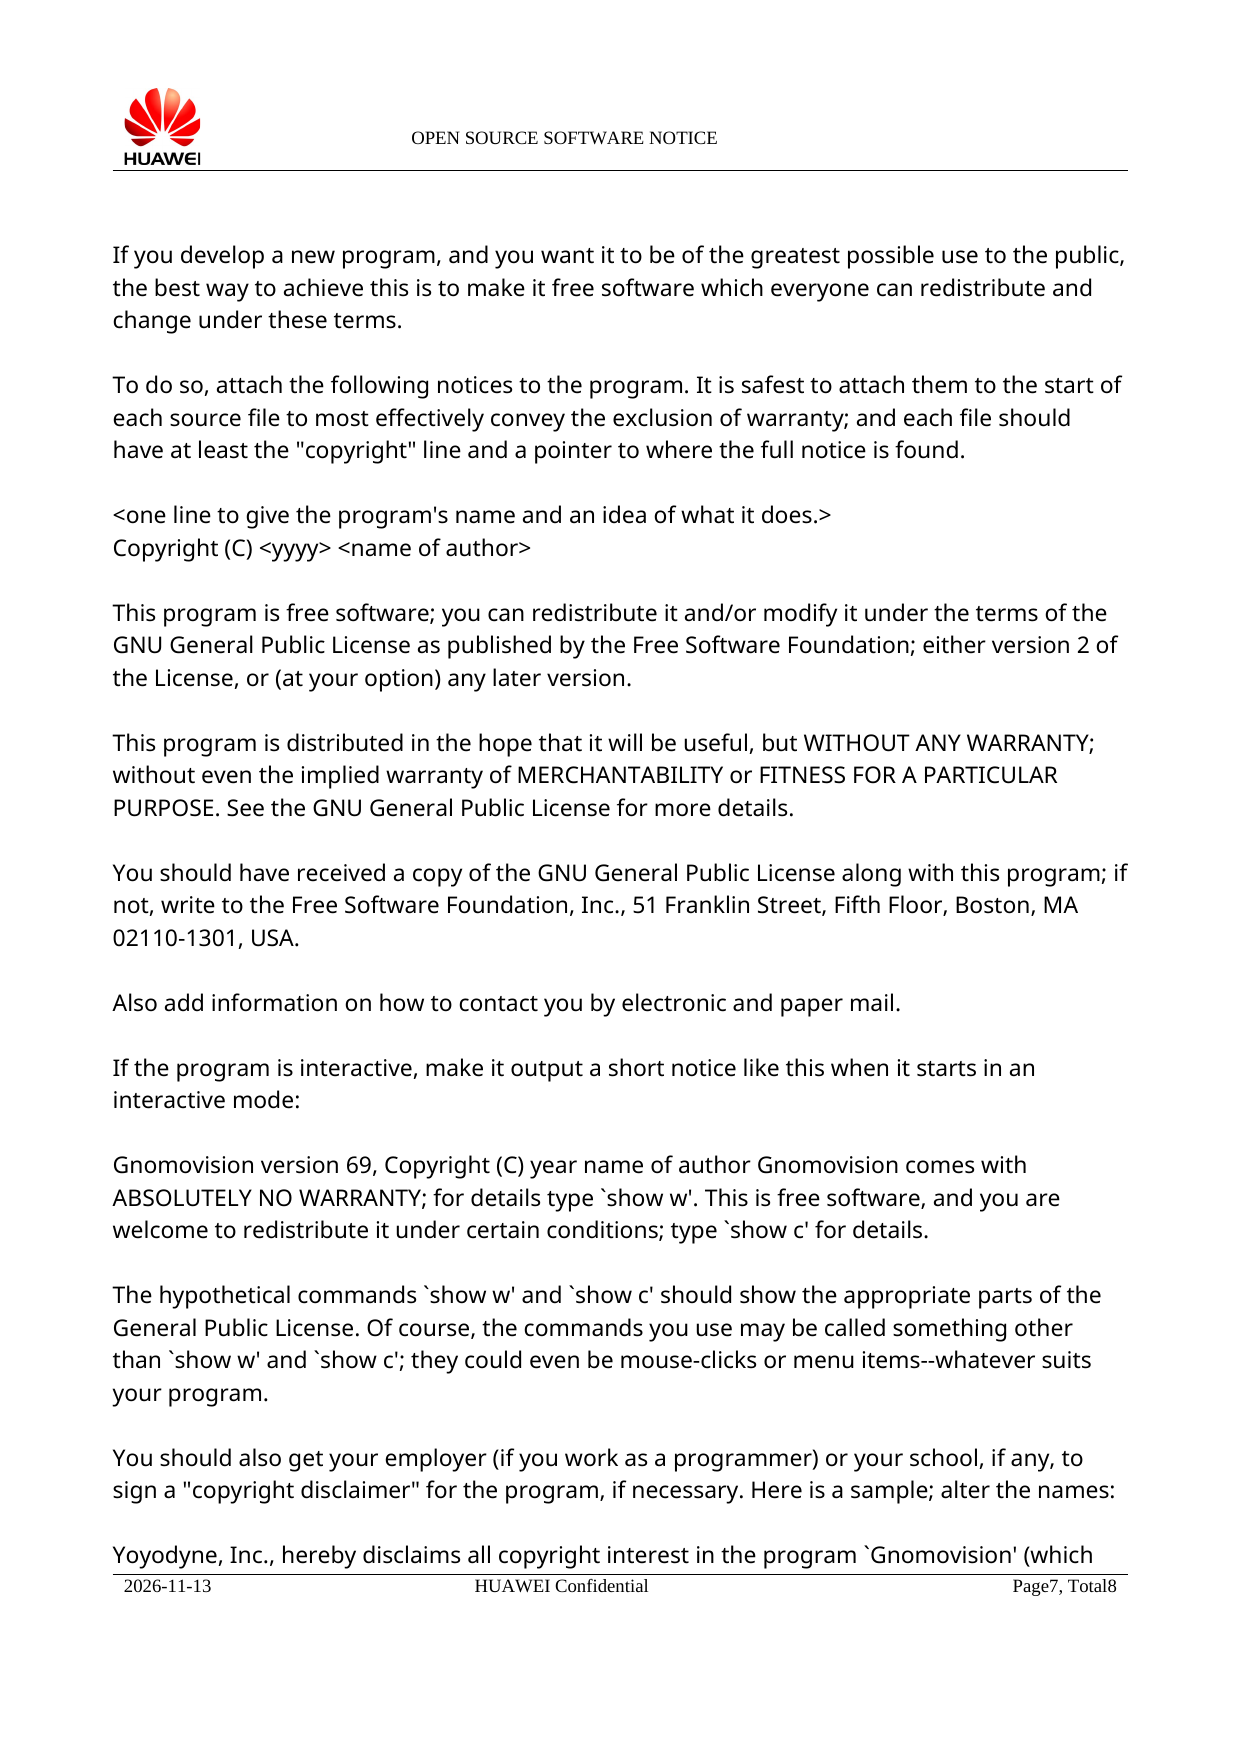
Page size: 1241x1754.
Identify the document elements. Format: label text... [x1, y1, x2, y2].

text You should also get your employer (if you work as a programmer) or your school, if any, to sign a "copyright disclaimer" for the program, if necessary. Here is a sample; alter the names: [112, 1441, 1128, 1506]
picture [124, 88, 201, 165]
text This program is distributed in the hope that it will be useful, but WITHOUT ANY WARRANTY; without even the implied warranty of MERCHANTABILITY or FITNESS FOR A PARTICULAR PURPOSE. See the GNU General Public License for more details. [112, 726, 1128, 824]
text The hypothetical commands `show w' and `show c' should show the appropriate parts of the General Public License. Of course, the commands you use may be called something other than `show w' and `show c'; they could even be mouse-clicks or menu items--whatever suits your program. [112, 1279, 1128, 1409]
text If the program is interactive, make it output a short notice like this when it starts in an interactive mode: [112, 1051, 1128, 1116]
text If you develop a new program, and you want it to be of the greatest possible use to the public, the best way to achieve this is to make it free software which everyone can redistribute and change under these terms. [112, 239, 1128, 336]
text To do so, attach the following notices to the program. It is safest to attach them to the start of each source file to most effectively convey the exclusion of warranty; and each file should have at least the "copyright" line and a pointer to where the full notice is found. [112, 369, 1128, 466]
text Yoyodyne, Inc., hereby disclaims all copyright interest in the program `Gnomovision' (which makes passes at compilers) written by James Hacker. [112, 1539, 1128, 1571]
text Gnomovision version 69, Copyright (C) year name of author Gnomovision comes with ABSOLUTELY NO WARRANTY; for details type `show w'. This is free software, and you are welcome to redistribute it under certain conditions; type `show c' for details. [112, 1149, 1128, 1246]
text Copyright (C) <yyyy> <name of author> [112, 531, 1128, 564]
text <one line to give the program's name and an idea of what it does.> [112, 499, 1128, 531]
text You should have received a copy of the GNU General Public License along with this program; if not, write to the Free Software Foundation, Inc., 51 Franklin Street, Fifth Floor, Boston, MA 02110-1301, USA. [112, 856, 1128, 954]
text Also add information on how to contact you by electronic and paper mail. [112, 986, 1128, 1019]
text This program is free software; you can redistribute it and/or modify it under the terms of the GNU General Public License as published by the Free Software Foundation; either version 2 of the License, or (at your option) any later version. [112, 596, 1128, 694]
